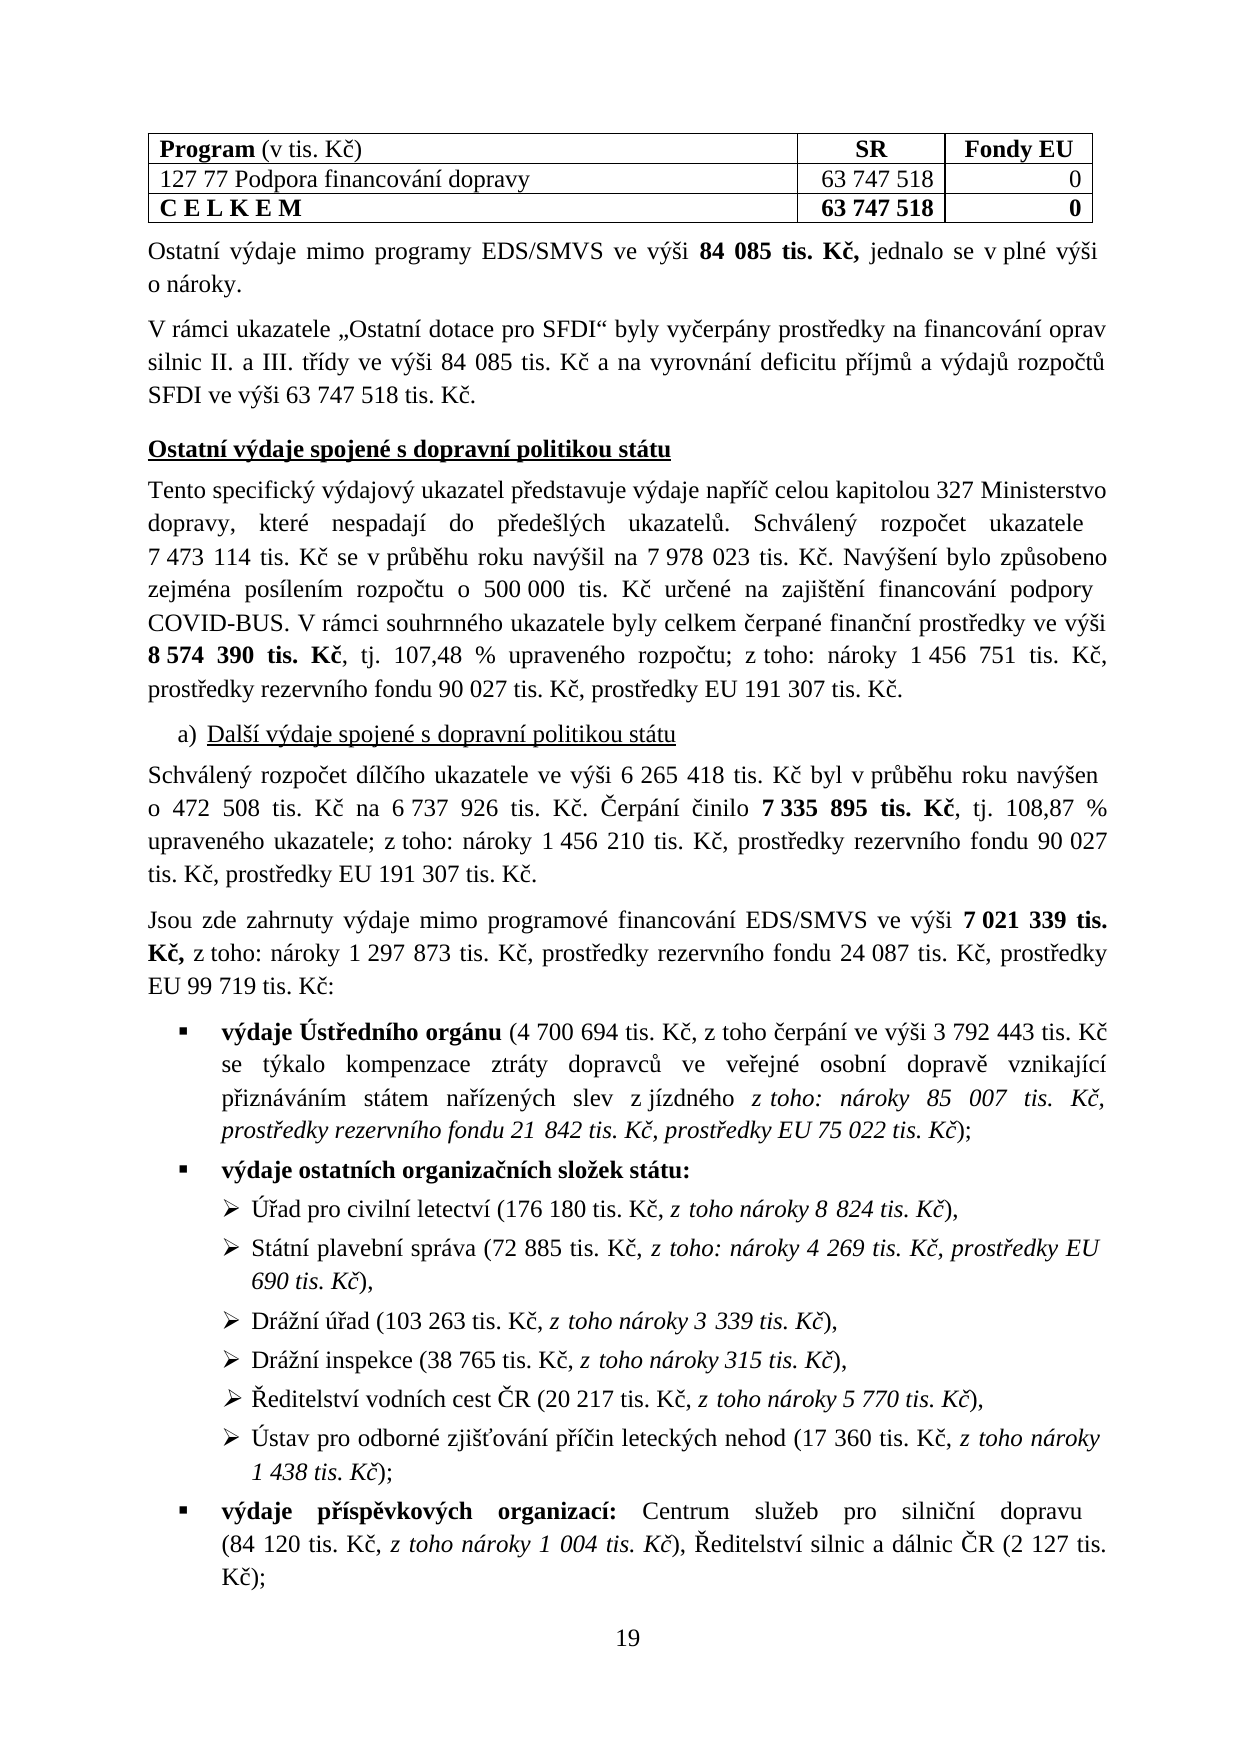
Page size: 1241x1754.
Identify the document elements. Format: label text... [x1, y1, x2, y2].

list výdaje ostatních organizačních složek státu: [177, 1155, 1107, 1184]
list výdaje příspěvkových organizací: Centrum služeb pro silniční dopravu (84 120 tis. Kč, z toho nároky 1 004 tis. Kč), Ředitelství silnic a dálnic ČR (2 127 tis. Kč); [177, 1496, 1107, 1591]
list Státní plavební správa (72 885 tis. Kč, z toho: nároky 4 269 tis. Kč, prostředky EU 690 tis. Kč), [221, 1233, 1107, 1295]
text Tento specifický výdajový ukazatel představuje výdaje napříč celou kapitolou 327 Ministerstvo dopravy, které nespadají do předešlých ukazatelů. Schválený rozpočet ukazatele 7 473 114 tis. Kč se v průběhu roku navýšil na 7 978 023 tis. Kč. Navýšení bylo způsobeno zejména posílením rozpočtu o 500 000 tis. Kč určené na zajištění financování podpory COVID-BUS. V rámci souhrnného ukazatele byly celkem čerpané finanční prostředky ve výši 8 574 390 tis. Kč, tj. 107,48 % upraveného rozpočtu; z toho: nároky 1 456 751 tis. Kč, prostředky rezervního fondu 90 027 tis. Kč, prostředky EU 191 307 tis. Kč. [148, 476, 1107, 702]
table_cell 63 747 518 [798, 164, 944, 192]
table_cell 63 747 518 [798, 194, 944, 222]
text Ostatní výdaje mimo programy EDS/SMVS ve výši 84 085 tis. Kč, jednalo se v plné výši o nároky. [148, 236, 1107, 298]
table_header Program (v tis. Kč) [149, 134, 797, 163]
list Úřad pro civilní letectví (176 180 tis. Kč, z toho nároky 8 824 tis. Kč), [221, 1194, 1107, 1223]
table_header Fondy EU [946, 134, 1092, 163]
text V rámci ukazatele „Ostatní dotace pro SFDI“ byly vyčerpány prostředky na financování oprav silnic II. a III. třídy ve výši 84 085 tis. Kč a na vyrovnání deficitu příjmů a výdajů rozpočtů SFDI ve výši 63 747 518 tis. Kč. [148, 314, 1107, 409]
list Drážní úřad (103 263 tis. Kč, z toho nároky 3 339 tis. Kč), [221, 1306, 1107, 1334]
list Ústav pro odborné zjišťování příčin leteckých nehod (17 360 tis. Kč, z toho nároky 1 438 tis. Kč); [221, 1423, 1107, 1485]
subtitle Ostatní výdaje spojené s dopravní politikou státu [148, 434, 1107, 463]
list Drážní inspekce (38 765 tis. Kč, z toho nároky 315 tis. Kč), [221, 1345, 1107, 1374]
subtitle Další výdaje spojené s dopravní politikou státu [177, 719, 1107, 748]
table_header SR [798, 134, 944, 163]
table_cell C E L K E M [149, 194, 797, 222]
table_cell 127 77 Podpora financování dopravy [149, 164, 797, 192]
list Ředitelství vodních cest ČR (20 217 tis. Kč, z toho nároky 5 770 tis. Kč), [221, 1384, 1107, 1413]
list výdaje Ústředního orgánu (4 700 694 tis. Kč, z toho čerpání ve výši 3 792 443 tis. Kč se týkalo kompenzace ztráty dopravců ve veřejné osobní dopravě vznikající přiznáváním státem nařízených slev z jízdného z toho: nároky 85 007 tis. Kč, prostředky rezervního fondu 21 842 tis. Kč, prostředky EU 75 022 tis. Kč); [177, 1017, 1107, 1144]
table_cell 0 [946, 164, 1092, 192]
text Jsou zde zahrnuty výdaje mimo programové financování EDS/SMVS ve výši 7 021 339 tis. Kč, z toho: nároky 1 297 873 tis. Kč, prostředky rezervního fondu 24 087 tis. Kč, prostředky EU 99 719 tis. Kč: [148, 905, 1107, 1000]
text Schválený rozpočet dílčího ukazatele ve výši 6 265 418 tis. Kč byl v průběhu roku navýšen o 472 508 tis. Kč na 6 737 926 tis. Kč. Čerpání činilo 7 335 895 tis. Kč, tj. 108,87 % upraveného ukazatele; z toho: nároky 1 456 210 tis. Kč, prostředky rezervního fondu 90 027 tis. Kč, prostředky EU 191 307 tis. Kč. [148, 760, 1107, 888]
table_cell 0 [946, 194, 1092, 222]
